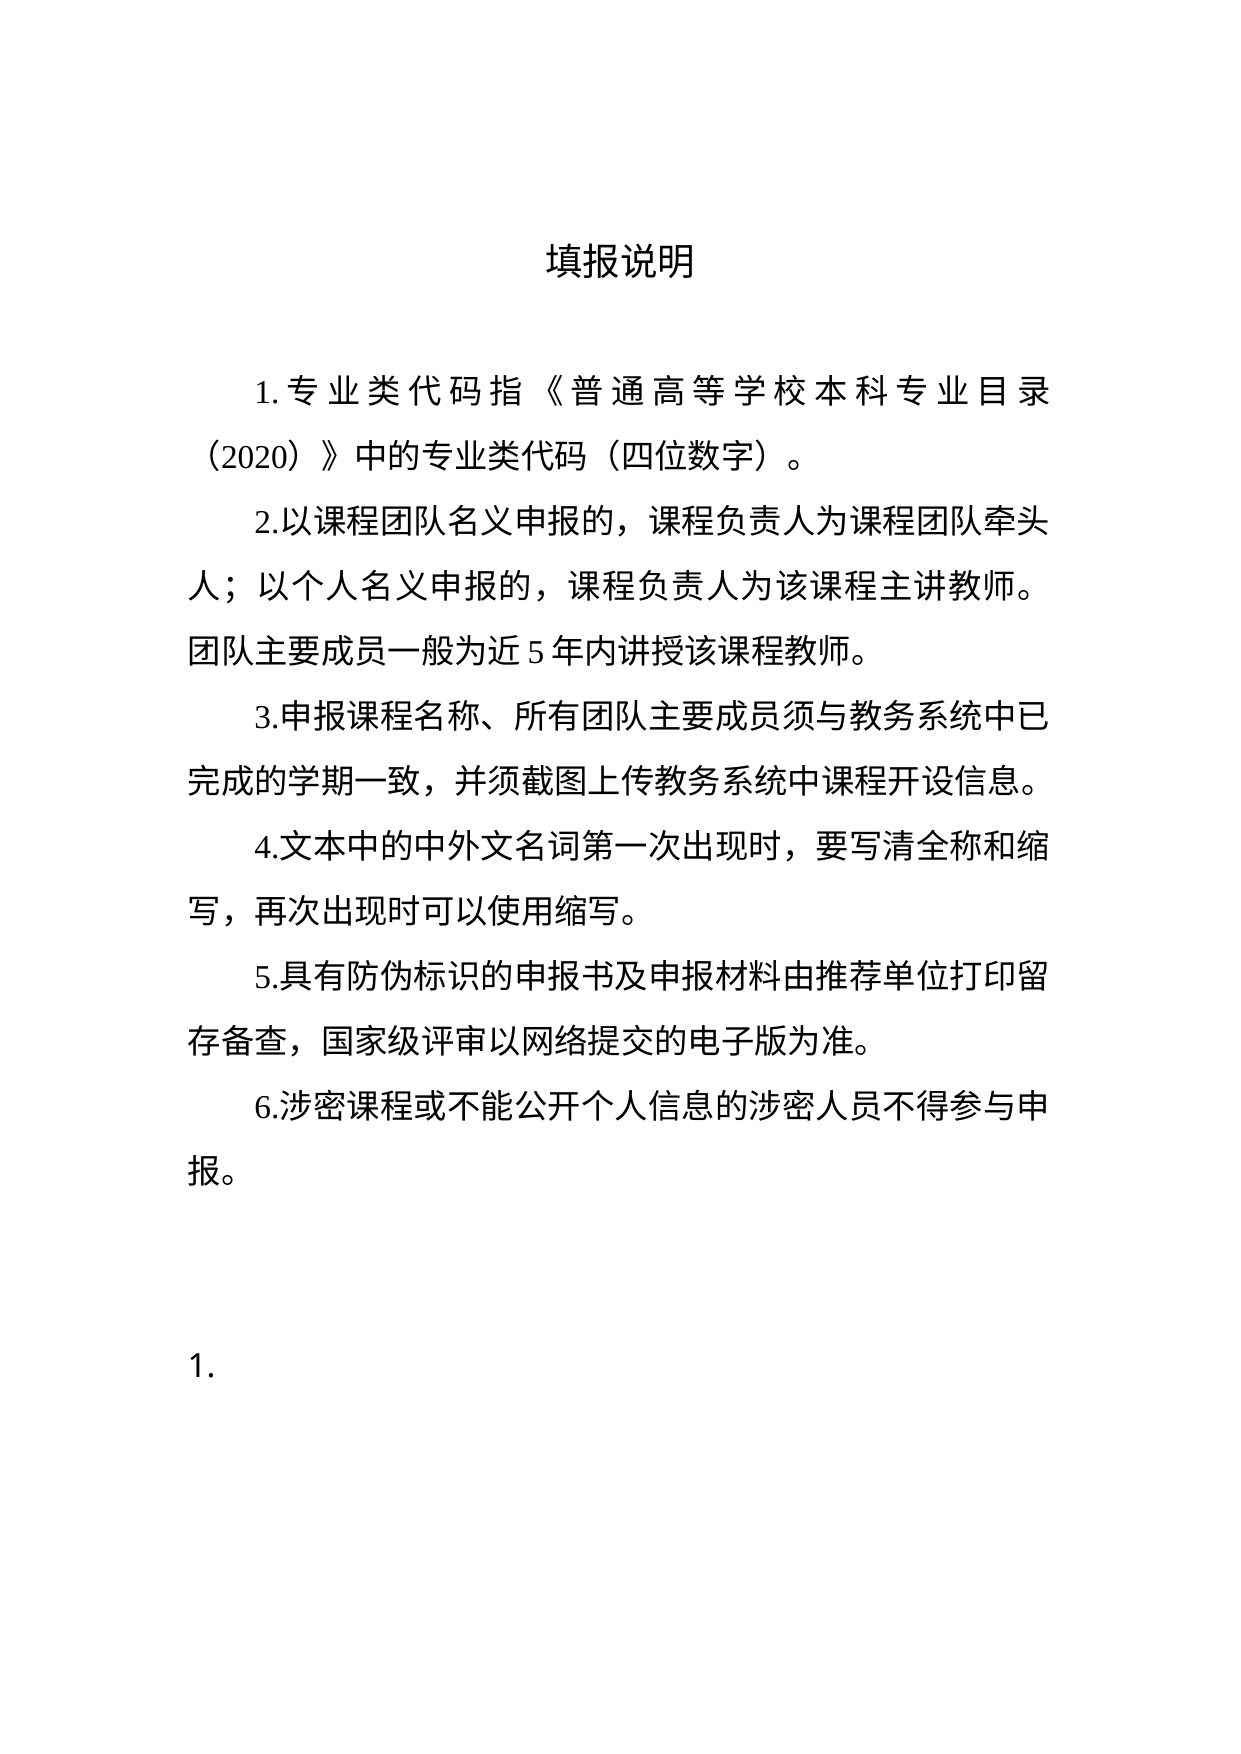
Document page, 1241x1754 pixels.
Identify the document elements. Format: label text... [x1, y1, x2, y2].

text 5.具有防伪标识的申报书及申报材料由推荐单位打印留存备查，国家级评审以网络提交的电子版为准。 [187, 942, 1053, 1072]
text 2.以课程团队名义申报的，课程负责人为课程团队牵头人；以个人名义申报的，课程负责人为该课程主讲教师。团队主要成员一般为近5年内讲授该课程教师。 [187, 487, 1053, 682]
text 3.申报课程名称、所有团队主要成员须与教务系统中已完成的学期一致，并须截图上传教务系统中课程开设信息。 [187, 682, 1053, 812]
text 6.涉密课程或不能公开个人信息的涉密人员不得参与申报。 [187, 1072, 1053, 1202]
text 4.文本中的中外文名词第一次出现时，要写清全称和缩写，再次出现时可以使用缩写。 [187, 812, 1053, 942]
text 填报说明 [187, 227, 1053, 292]
text 1.专业类代码指《普通高等学校本科专业目录（2020）》中的专业类代码（四位数字）。 [187, 357, 1053, 487]
